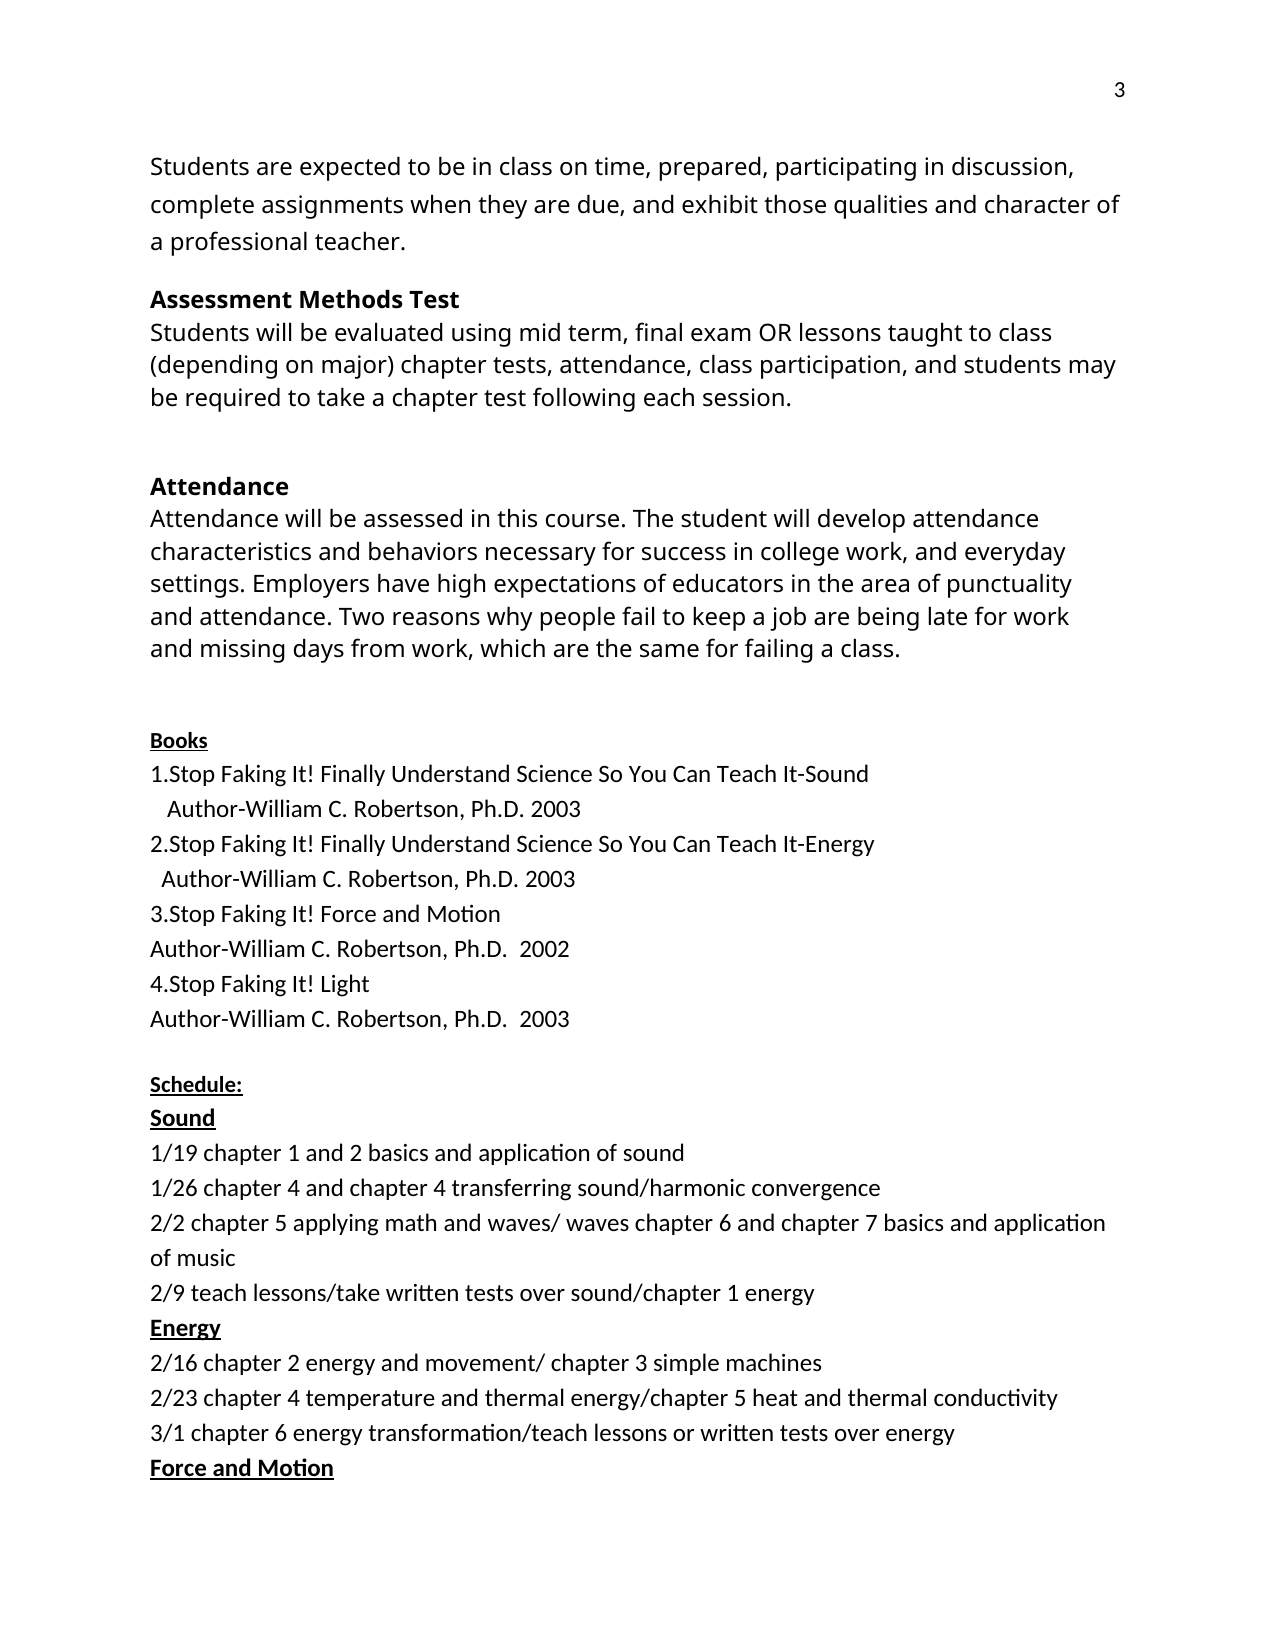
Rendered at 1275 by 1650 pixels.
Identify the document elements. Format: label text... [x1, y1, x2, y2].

text 1/26 chapter 4 and chapter 4 transferring sound/harmonic convergence [150, 1172, 1125, 1203]
text Attendance [150, 469, 1125, 502]
text Author-William C. Robertson, Ph.D. 2003 [150, 793, 1125, 823]
text Attendance will be assessed in this course. The student will develop attendance characteristics and behaviors necessary for success in college work, and everyday settings. Employers have high expectations of educators in the area of punctuality and attendance. Two reasons why people fail to keep a job are being late for work and missing days from work, which are the same for failing a class. [150, 502, 1090, 665]
text 2.Stop Faking It! Finally Understand Science So You Can Teach It-Energy [150, 828, 1125, 858]
text 1/19 chapter 1 and 2 basics and application of sound [150, 1137, 1125, 1168]
text Assessment Methods Test [150, 283, 1125, 316]
text Energy [150, 1312, 1125, 1343]
text Sound [150, 1102, 1125, 1133]
text 1.Stop Faking It! Finally Understand Science So You Can Teach It-Sound [150, 758, 1125, 788]
text Schedule: [150, 1070, 1125, 1098]
text 2/16 chapter 2 energy and movement/ chapter 3 simple machines [150, 1347, 1125, 1378]
text 3.Stop Faking It! Force and Motion [150, 898, 1125, 928]
text Author-William C. Robertson, Ph.D. 2002 [150, 933, 1125, 963]
text Author-William C. Robertson, Ph.D. 2003 [150, 1003, 1125, 1033]
text Students will be evaluated using mid term, final exam OR lessons taught to class (depending on major) chapter tests, attendance, class participation, and students may be required to take a chapter test following each session. [150, 316, 1125, 413]
text Students are expected to be in class on time, prepared, participating in discussion, complete assignments when they are due, and exhibit those qualities and character of a professional teacher. [150, 150, 1125, 257]
text 2/2 chapter 5 applying math and waves/ waves chapter 6 and chapter 7 basics and application of music [150, 1207, 1125, 1273]
text 3/1 chapter 6 energy transformation/teach lessons or written tests over energy [150, 1417, 1125, 1448]
text 2/23 chapter 4 temperature and thermal energy/chapter 5 heat and thermal conductivity [150, 1382, 1125, 1413]
text Force and Motion [150, 1452, 1125, 1483]
text 2/9 teach lessons/take written tests over sound/chapter 1 energy [150, 1277, 1125, 1308]
text Books [150, 726, 1125, 754]
text Author-William C. Robertson, Ph.D. 2003 [150, 863, 1125, 893]
text 4.Stop Faking It! Light [150, 968, 1125, 998]
